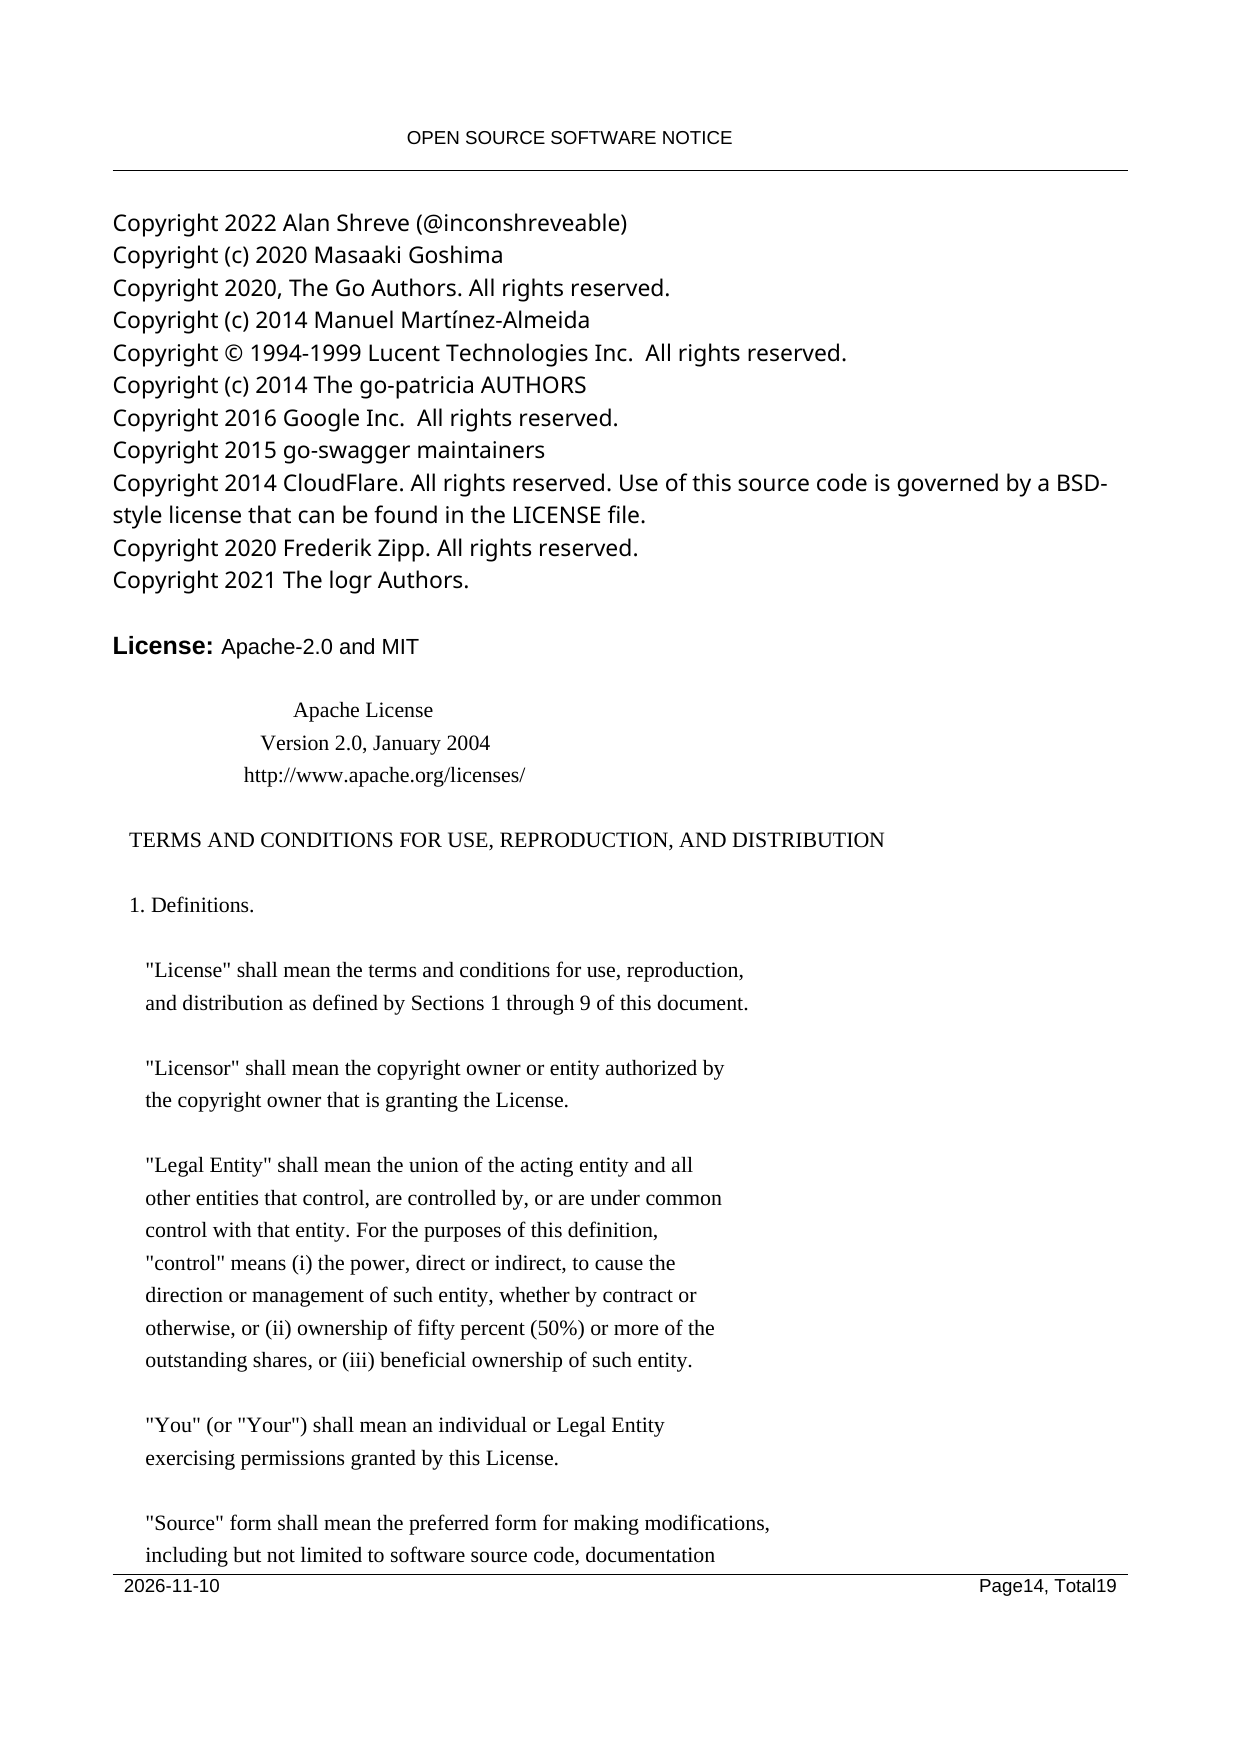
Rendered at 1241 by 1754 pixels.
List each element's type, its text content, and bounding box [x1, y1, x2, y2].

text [112, 661, 1128, 1571]
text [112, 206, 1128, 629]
text License: Apache-2.0 and MIT [112, 629, 1128, 661]
